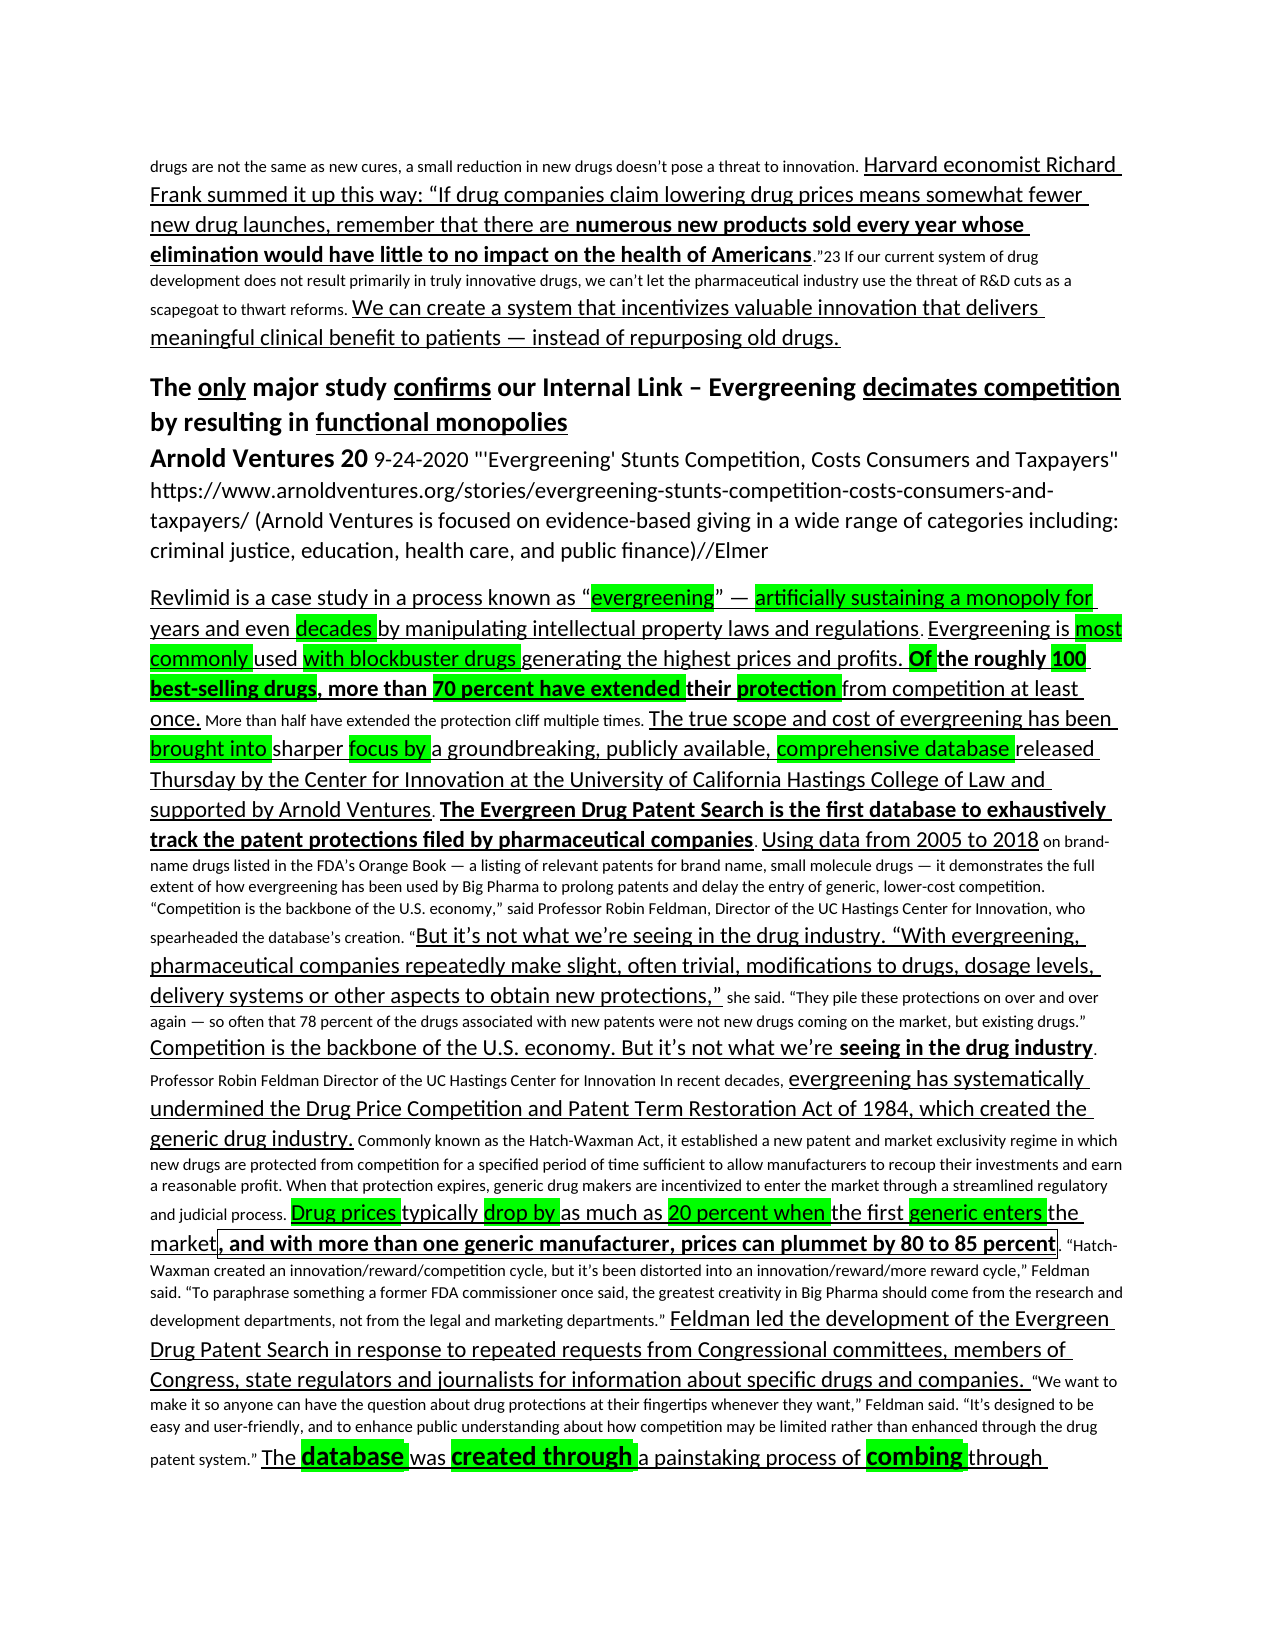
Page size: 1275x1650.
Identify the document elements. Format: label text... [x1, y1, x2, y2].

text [150, 150, 1125, 351]
text Arnold Ventures 20 9-24-2020 "'Evergreening' Stunts Competition, Costs Consumers and Taxpayers" https://www.arnoldventures.org/stories/evergreening-stunts-competition-costs-consumers-and-taxpayers/ (Arnold Ventures is focused on evidence-based giving in a wide range of categories including: criminal justice, education, health care, and public finance)//Elmer [150, 441, 1125, 565]
subtitle The only major study confirms our Internal Link – Evergreening decimates competition by resulting in functional monopolies [150, 370, 1125, 438]
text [150, 583, 1125, 1472]
